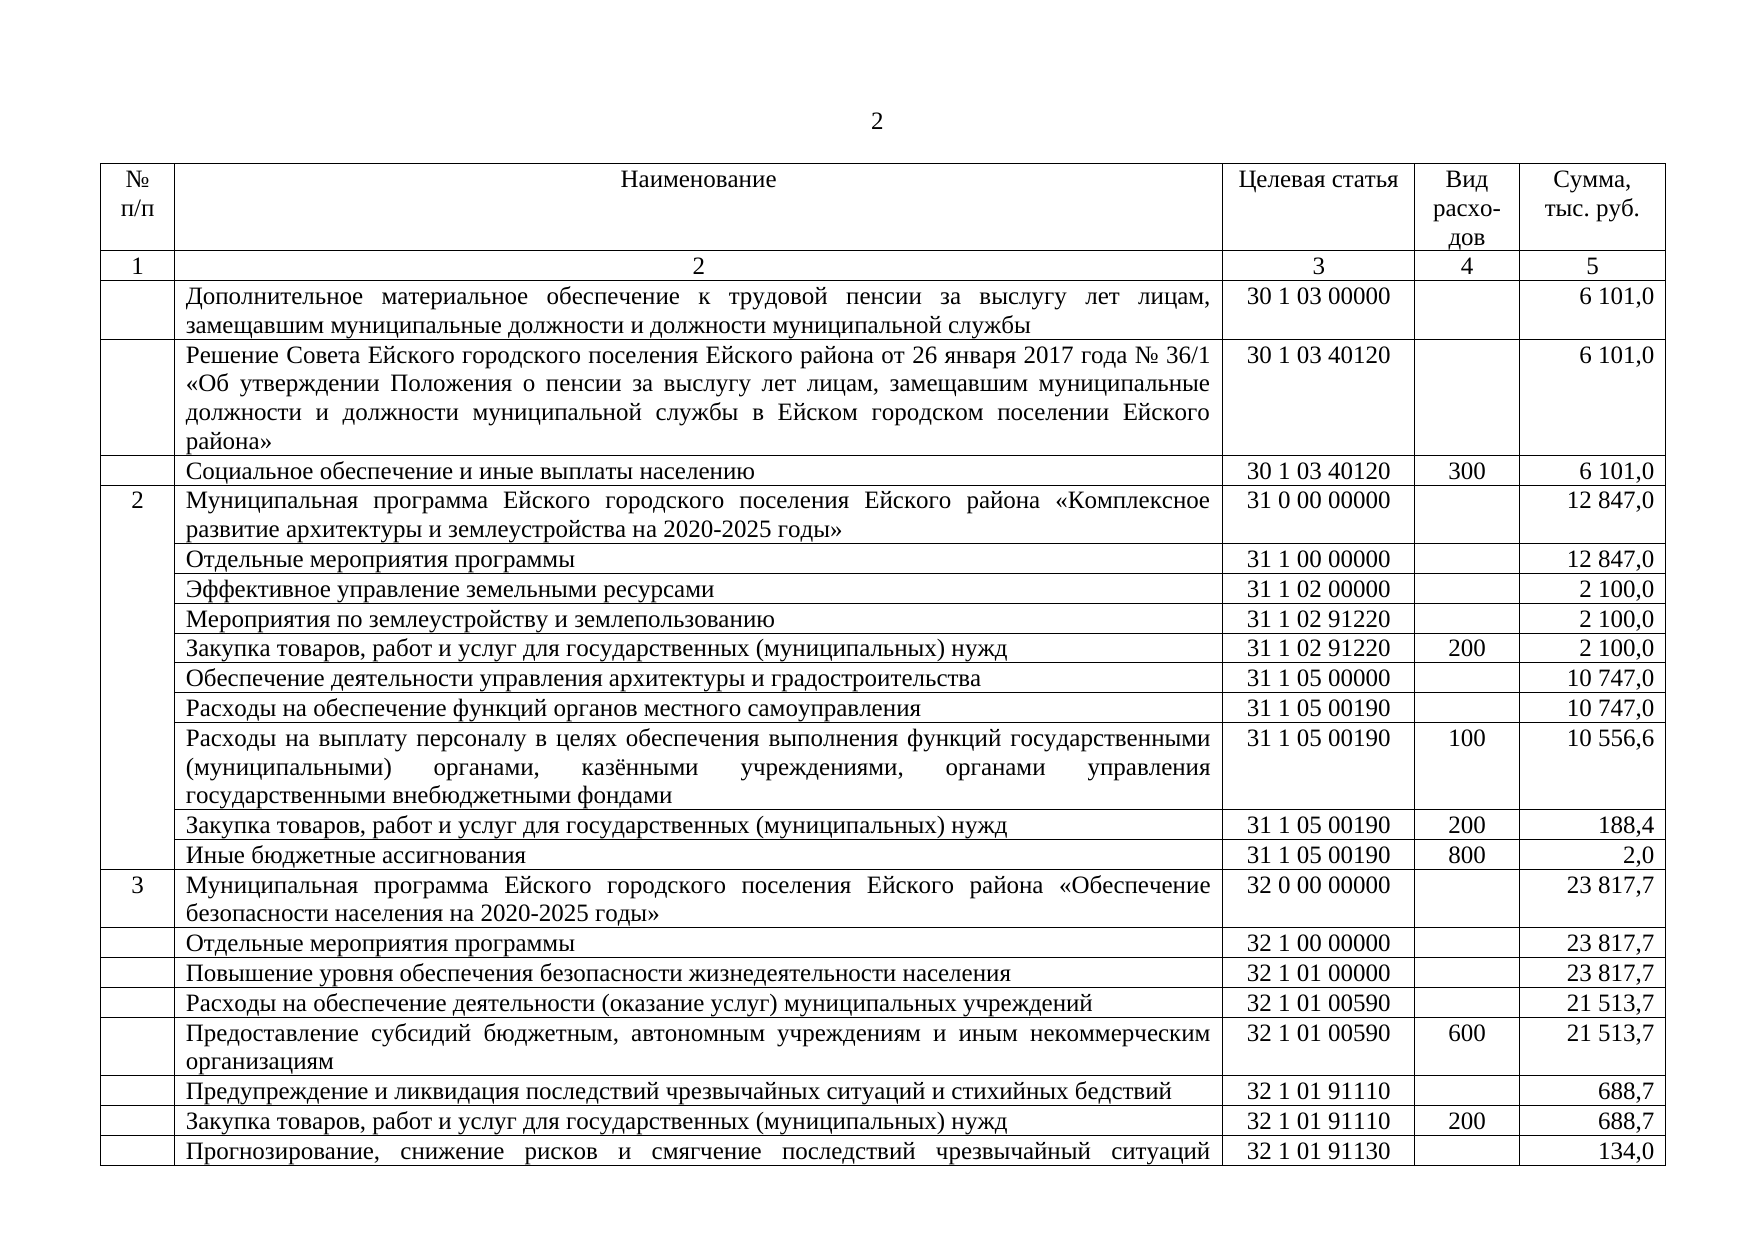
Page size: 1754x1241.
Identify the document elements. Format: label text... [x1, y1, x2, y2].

table_cell Предоставление субсидий бюджетным, автономным учреждениям и иным некоммерческим организациям [175, 1018, 1222, 1075]
table_cell 12 847,0 [1520, 486, 1665, 543]
table_cell Дополнительное материальное обеспечение к трудовой пенсии за выслугу лет лицам, замещавшим муниципальные должности и должности муниципальной службы [175, 281, 1222, 339]
table_cell [1415, 281, 1519, 339]
table_cell 31 1 05 00190 [1223, 840, 1414, 869]
table_cell 134,0 [1520, 1136, 1665, 1164]
table_cell 23 817,7 [1520, 958, 1665, 987]
table_cell 300 [1415, 456, 1519, 484]
table_cell Расходы на обеспечение деятельности (оказание услуг) муниципальных учреждений [175, 988, 1222, 1017]
table_cell [101, 1076, 174, 1105]
table_cell 200 [1415, 810, 1519, 839]
table_cell 30 1 03 40120 [1223, 340, 1414, 455]
table_cell Мероприятия по землеустройству и землепользованию [175, 604, 1222, 632]
table_cell [101, 1018, 174, 1075]
table_cell 31 1 02 00000 [1223, 574, 1414, 603]
table_cell [101, 988, 174, 1017]
table_cell 1 [101, 251, 174, 280]
table_cell 2 [175, 251, 1222, 280]
table_cell 32 0 00 00000 [1223, 870, 1414, 927]
table_cell 4 [1415, 251, 1519, 280]
table_cell 21 513,7 [1520, 988, 1665, 1017]
table_cell Закупка товаров, работ и услуг для государственных (муниципальных) нужд [175, 1106, 1222, 1135]
table_cell 31 1 05 00190 [1223, 810, 1414, 839]
table_header Вид расхо-дов [1415, 164, 1519, 250]
table_cell 5 [1520, 251, 1665, 280]
table_cell [1415, 663, 1519, 692]
table_cell Закупка товаров, работ и услуг для государственных (муниципальных) нужд [175, 810, 1222, 839]
table_cell [1415, 988, 1519, 1017]
table_cell [1415, 486, 1519, 543]
table_cell [101, 1106, 174, 1135]
table_cell 21 513,7 [1520, 1018, 1665, 1075]
table_cell [1415, 870, 1519, 927]
table_cell Расходы на обеспечение функций органов местного самоуправления [175, 693, 1222, 722]
table_cell 3 [101, 870, 174, 927]
table_cell 32 1 01 00590 [1223, 988, 1414, 1017]
table_cell 10 747,0 [1520, 693, 1665, 722]
table_cell Обеспечение деятельности управления архитектуры и градостроительства [175, 663, 1222, 692]
table_cell 6 101,0 [1520, 340, 1665, 455]
table_cell 32 1 01 91110 [1223, 1076, 1414, 1105]
table_cell 12 847,0 [1520, 544, 1665, 573]
table_cell [101, 456, 174, 484]
table_cell 688,7 [1520, 1106, 1665, 1135]
table_header № п/п [101, 164, 174, 250]
table_cell 31 0 00 00000 [1223, 486, 1414, 543]
table_cell Предупреждение и ликвидация последствий чрезвычайных ситуаций и стихийных бедствий [175, 1076, 1222, 1105]
table_cell 200 [1415, 634, 1519, 662]
table_cell 2 100,0 [1520, 634, 1665, 662]
table_cell Отдельные мероприятия программы [175, 544, 1222, 573]
table_cell 32 1 00 00000 [1223, 928, 1414, 957]
table_cell 31 1 02 91220 [1223, 604, 1414, 632]
table_cell 100 [1415, 723, 1519, 809]
table_cell [1415, 693, 1519, 722]
table_cell [1415, 574, 1519, 603]
table_cell 2 100,0 [1520, 604, 1665, 632]
table_cell Эффективное управление земельными ресурсами [175, 574, 1222, 603]
table_cell Закупка товаров, работ и услуг для государственных (муниципальных) нужд [175, 634, 1222, 662]
table_cell Муниципальная программа Ейского городского поселения Ейского района «Обеспечение безопасности населения на 2020-2025 годы» [175, 870, 1222, 927]
table_cell 2,0 [1520, 840, 1665, 869]
table_cell 10 556,6 [1520, 723, 1665, 809]
table_cell Муниципальная программа Ейского городского поселения Ейского района «Комплексное развитие архитектуры и землеустройства на 2020-2025 годы» [175, 486, 1222, 543]
table_cell 30 1 03 40120 [1223, 456, 1414, 484]
table_cell 6 101,0 [1520, 456, 1665, 484]
table_cell Решение Совета Ейского городского поселения Ейского района от 26 января 2017 года № 36/1 «Об утверждении Положения о пенсии за выслугу лет лицам, замещавшим муниципальные должности и должности муниципальной службы в Ейском городском поселении Ейского района» [175, 340, 1222, 455]
table_cell 6 101,0 [1520, 281, 1665, 339]
table_cell [101, 958, 174, 987]
table_cell [101, 340, 174, 455]
table_cell 32 1 01 91110 [1223, 1106, 1414, 1135]
table_cell [1415, 604, 1519, 632]
table_cell 200 [1415, 1106, 1519, 1135]
table_cell [1415, 1076, 1519, 1105]
table_header Сумма, тыс. руб. [1520, 164, 1665, 250]
table_cell Повышение уровня обеспечения безопасности жизнедеятельности населения [175, 958, 1222, 987]
table_cell [101, 928, 174, 957]
table_cell 800 [1415, 840, 1519, 869]
table_cell Отдельные мероприятия программы [175, 928, 1222, 957]
table_cell 3 [1223, 251, 1414, 280]
table_cell 32 1 01 00590 [1223, 1018, 1414, 1075]
table_cell [1415, 1136, 1519, 1164]
table_cell 32 1 01 00000 [1223, 958, 1414, 987]
table_cell 31 1 05 00190 [1223, 693, 1414, 722]
table_cell 31 1 05 00190 [1223, 723, 1414, 809]
table_cell 2 100,0 [1520, 574, 1665, 603]
table_cell Расходы на выплату персоналу в целях обеспечения выполнения функций государственными (муниципальными) органами, казёнными учреждениями, органами управления государственными внебюджетными фондами [175, 723, 1222, 809]
table_cell 31 1 05 00000 [1223, 663, 1414, 692]
table_cell 31 1 00 00000 [1223, 544, 1414, 573]
table_cell 23 817,7 [1520, 870, 1665, 927]
table_cell 31 1 02 91220 [1223, 634, 1414, 662]
table_cell [1415, 340, 1519, 455]
table_cell Социальное обеспечение и иные выплаты населению [175, 456, 1222, 484]
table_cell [175, 1136, 1222, 1164]
table_cell 600 [1415, 1018, 1519, 1075]
table_cell [1415, 928, 1519, 957]
table_cell 188,4 [1520, 810, 1665, 839]
table_cell [101, 281, 174, 339]
table_cell 23 817,7 [1520, 928, 1665, 957]
table_cell 30 1 03 00000 [1223, 281, 1414, 339]
table_cell Иные бюджетные ассигнования [175, 840, 1222, 869]
table_cell 10 747,0 [1520, 663, 1665, 692]
table_cell 2 [101, 486, 174, 869]
table_cell [101, 1136, 174, 1164]
table_cell 32 1 01 91130 [1223, 1136, 1414, 1164]
table_header Целевая статья [1223, 164, 1414, 250]
table_cell [1415, 544, 1519, 573]
table_cell 688,7 [1520, 1076, 1665, 1105]
table_header Наименование [175, 164, 1222, 250]
table_cell [1415, 958, 1519, 987]
